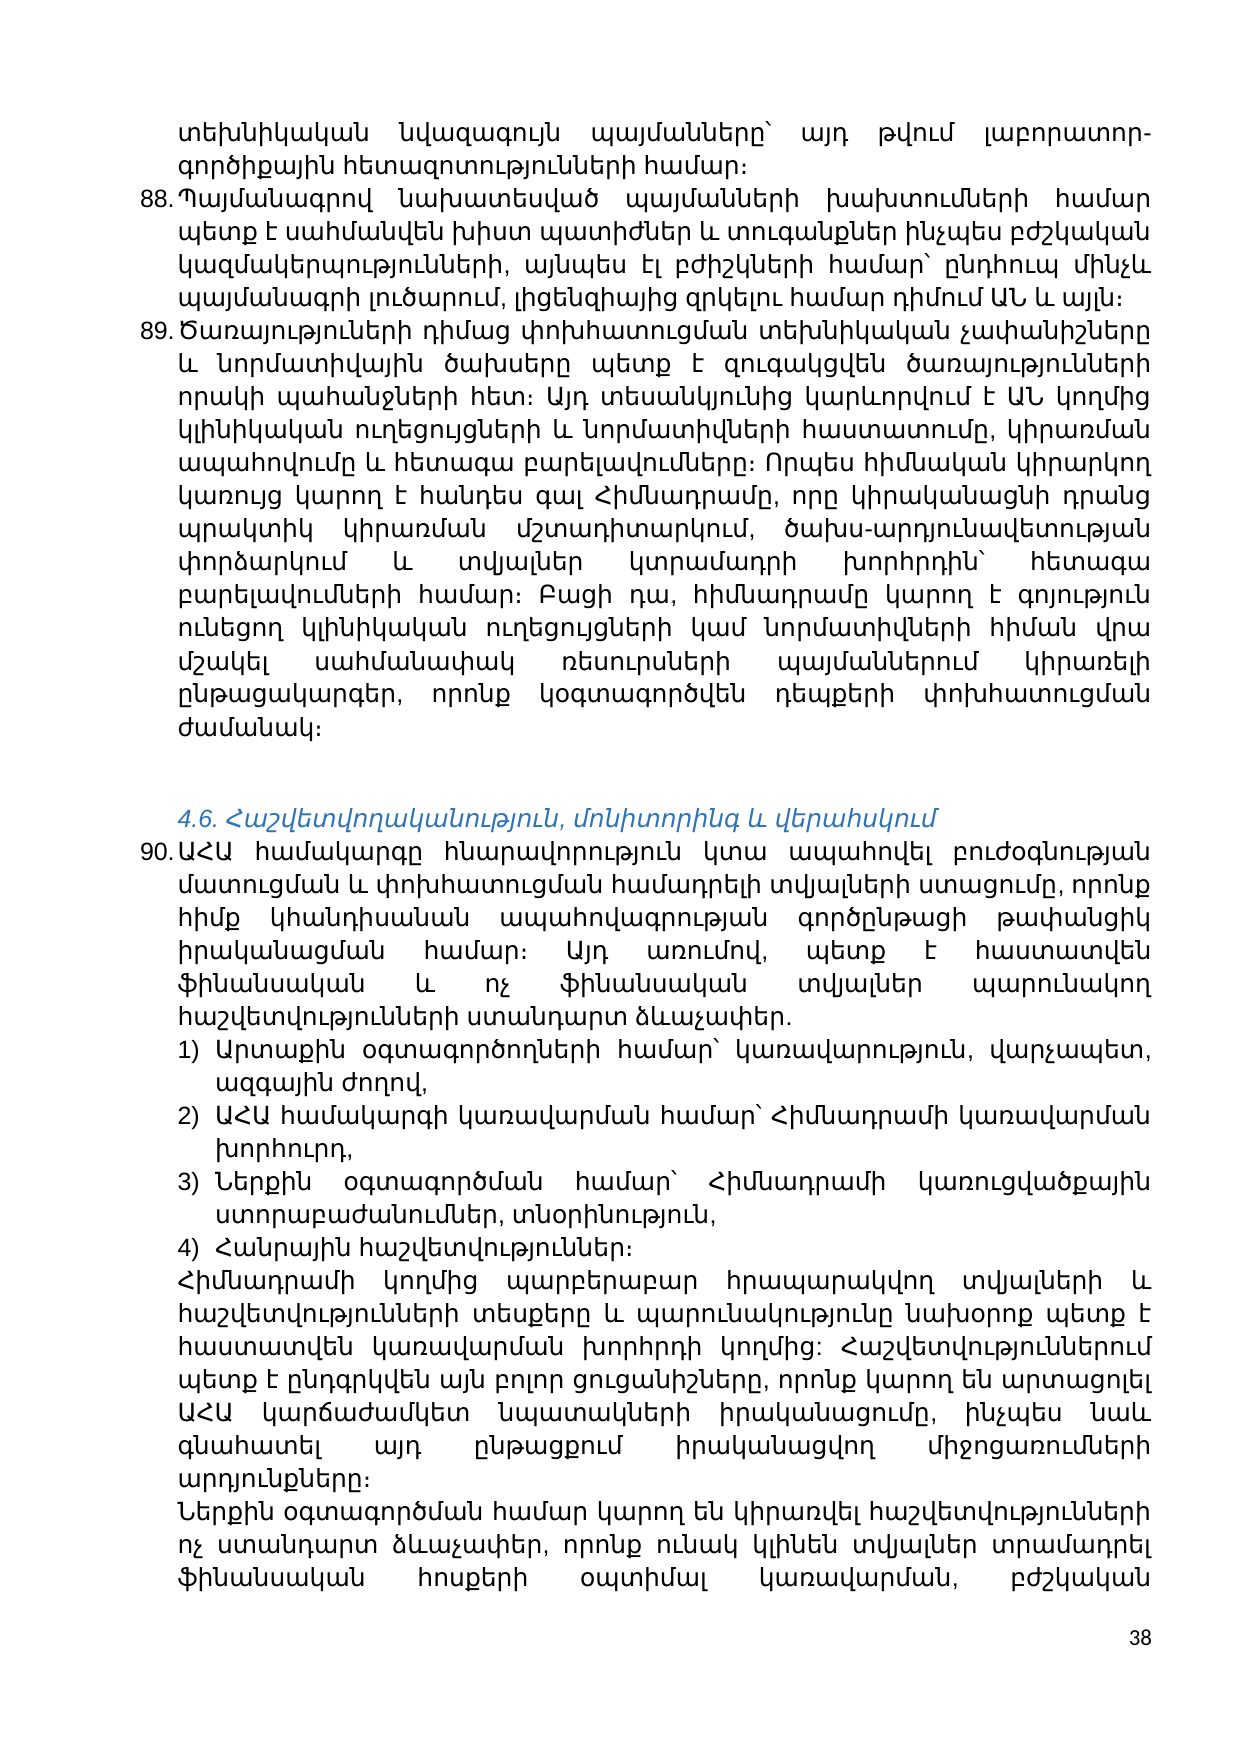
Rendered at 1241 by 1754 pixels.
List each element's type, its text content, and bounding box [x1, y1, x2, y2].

list Արտաքին օգտագործողների համար՝ կառավարություն, վարչապետ, ազգային ժողով, [177, 1035, 1152, 1096]
list Ծառայություների դիմաց փոխհատուցման տեխնիկական չափանիշները և նորմատիվային ծախսերը պետք է զուգակցվեն ծառայությունների որակի պահանջների հետ։ Այդ տեսանկյունից կարևորվում է ԱՆ կողմից կլինիկական ուղեցույցների և նորմատիվների հաստատումը, կիրառման ապահովումը և հետագա բարելավումները։ Որպես հիմնական կիրարկող կառույց կարող է հանդես գալ Հիմնադրամը, որը կիրականացնի դրանց պրակտիկ կիրառման մշտադիտարկում, ծախս-արդյունավետության փորձարկում և տվյալներ կտրամադրի խորհրդին՝ հետագա բարելավումների համար։ Բացի դա, հիմնադրամը կարող է գոյություն ունեցող կլինիկական ուղեցույցների կամ նորմատիվների հիման վրա մշակել սահմանափակ ռեսուրսների պայմաններում կիրառելի ընթացակարգեր, որոնք կօգտագործվեն դեպքերի փոխհատուցման ժամանակ։ [140, 316, 1152, 741]
text Հիմնադրամի կողմից պարբերաբար հրապարակվող տվյալների և հաշվետվությունների տեսքերը և պարունակությունը նախօրոք պետք է հաստատվեն կառավարման խորհրդի կողմից: Հաշվետվություններում պետք է ընդգրկվեն այն բոլոր ցուցանիշները, որոնք կարող են արտացոլել ԱՀԱ կարճաժամկետ նպատակների իրականացումը, ինչպես նաև գնահատել այդ ընթացքում իրականացվող միջոցառումների արդյունքները։ [177, 1266, 1152, 1493]
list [140, 118, 1152, 180]
list Պայմանագրով նախատեսված պայմանների խախտումների համար պետք է սահմանվեն խիստ պատիժներ և տուգանքներ ինչպես բժշկական կազմակերպությունների, այնպես էլ բժիշկների համար՝ ընդհուպ մինչև պայմանագրի լուծարում, լիցենզիայից զրկելու համար դիմում ԱՆ և այլն։ [140, 184, 1152, 312]
list ԱՀԱ համակարգը հնարավորություն կտա ապահովել բուժօգնության մատուցման և փոխհատուցման համադրելի տվյալների ստացումը, որոնք հիմք կհանդիսանան ապահովագրության գործընթացի թափանցիկ իրականացման համար։ Այդ առումով, պետք է հաստատվեն ֆինանսական և ոչ ֆինանսական տվյալներ պարունակող հաշվետվությունների ստանդարտ ձևաչափեր. [140, 837, 1152, 1030]
list Ներքին օգտագործման համար՝ Հիմնադրամի կառուցվածքային ստորաբաժանումներ, տնօրինություն, [177, 1167, 1152, 1228]
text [177, 1497, 1152, 1592]
subtitle 4.6. Հաշվետվողականություն, մոնիտորինգ և վերահսկում [177, 803, 1152, 832]
list ԱՀԱ համակարգի կառավարման համար՝ Հիմնադրամի կառավարման խորհուրդ, [177, 1101, 1152, 1162]
list Հանրային հաշվետվություններ։ [177, 1233, 1152, 1262]
